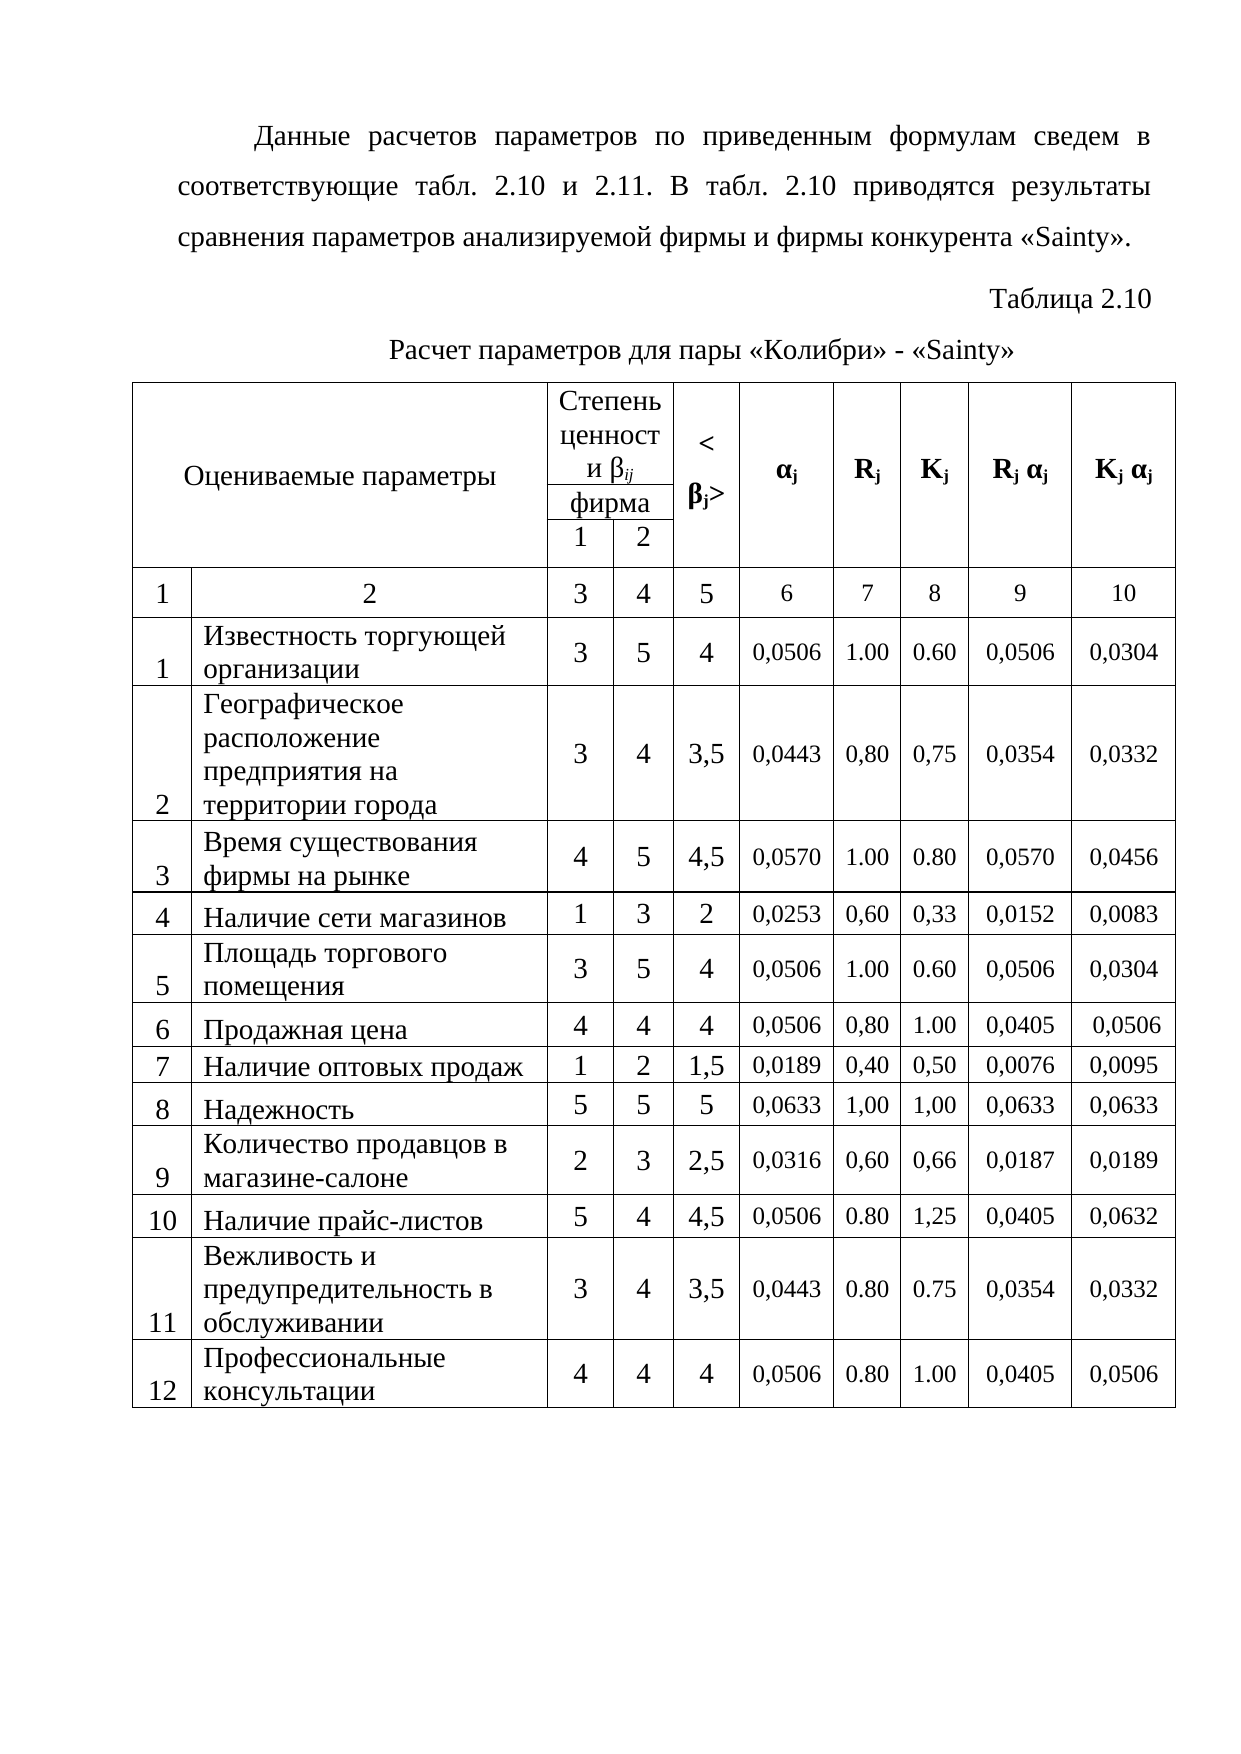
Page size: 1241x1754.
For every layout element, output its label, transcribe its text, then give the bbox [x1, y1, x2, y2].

table_cell 0,0405 [969, 1340, 1071, 1407]
table_cell 4 [548, 1003, 613, 1046]
table_cell 0,33 [901, 893, 968, 934]
table_cell 11 [133, 1238, 191, 1339]
table_cell 4 [614, 1340, 673, 1407]
table_cell 4 [614, 1195, 673, 1237]
table_cell 4 [674, 935, 739, 1002]
table_cell 3,5 [674, 1238, 739, 1339]
table_cell 5 [548, 1083, 613, 1125]
table_cell 0,0456 [1072, 821, 1175, 891]
table_cell 1.00 [834, 821, 900, 891]
table_cell 3 [133, 821, 191, 891]
table_header Rj [834, 383, 900, 567]
text Данные расчетов параметров по приведенным формулам сведем в соответствующие табл. 2.10 и 2.11. В табл. 2.10 приводятся результаты сравнения параметров анализируемой фирмы и фирмы конкурента «Sainty». [177, 118, 1152, 252]
table_cell 2 [674, 893, 739, 934]
table_cell 1,00 [834, 1083, 900, 1125]
table_cell 7 [133, 1047, 191, 1082]
table_cell 1 [133, 568, 191, 617]
table_cell 5 [614, 935, 673, 1002]
table_cell 4 [614, 568, 673, 617]
table_cell 0,0083 [1072, 893, 1175, 934]
table_cell 2 [133, 686, 191, 820]
table_cell 4 [614, 686, 673, 820]
table_cell 4 [674, 618, 739, 685]
table_cell 4 [614, 1238, 673, 1339]
table_cell 0,0506 [1072, 1340, 1175, 1407]
table_cell 0,80 [834, 686, 900, 820]
table_cell 8 [133, 1083, 191, 1125]
table_cell 1 [548, 893, 613, 934]
table_cell 0,0632 [1072, 1195, 1175, 1237]
table_cell 1,5 [674, 1047, 739, 1082]
table_cell 0,0633 [1072, 1083, 1175, 1125]
table_cell 0,40 [834, 1047, 900, 1082]
table_header αj [740, 383, 833, 567]
table_cell Площадь торгового помещения [192, 935, 547, 1002]
table_cell 0,0443 [740, 686, 833, 820]
table_cell Наличие прайс-листов [192, 1195, 547, 1237]
table_cell 0,0506 [1072, 1003, 1175, 1046]
table_cell 5 [548, 1195, 613, 1237]
table_cell 0,0506 [969, 935, 1071, 1002]
table_cell 3 [548, 568, 613, 617]
table_cell 0.75 [901, 1238, 968, 1339]
table_cell 2 [614, 1047, 673, 1082]
table_cell 0,50 [901, 1047, 968, 1082]
table_cell 0,75 [901, 686, 968, 820]
table_cell 9 [133, 1126, 191, 1193]
table_cell 8 [901, 568, 968, 617]
table_cell 0,0506 [740, 1340, 833, 1407]
table_cell 0,0354 [969, 686, 1071, 820]
table_cell Наличие оптовых продаж [192, 1047, 547, 1082]
table_header Оцениваемые параметры [133, 383, 547, 567]
table_cell 0,0187 [969, 1126, 1071, 1193]
table_cell Наличие сети магазинов [192, 893, 547, 934]
table_cell 3 [548, 686, 613, 820]
table_cell 4,5 [674, 1195, 739, 1237]
table_cell 0,80 [834, 1003, 900, 1046]
table_header Rj αj [969, 383, 1071, 567]
table_cell 9 [969, 568, 1071, 617]
text Таблица 2.10 [177, 282, 1152, 315]
table_cell 1.00 [834, 618, 900, 685]
table_cell Время существования фирмы на рынке [192, 821, 547, 891]
table_cell 0,0570 [740, 821, 833, 891]
table_cell 3 [548, 1238, 613, 1339]
table_cell 0,0076 [969, 1047, 1071, 1082]
table_cell 5 [674, 1083, 739, 1125]
table_cell 1.00 [901, 1340, 968, 1407]
table_cell 0,0506 [740, 1003, 833, 1046]
table_cell 0,0506 [740, 1195, 833, 1237]
table_cell 4 [674, 1003, 739, 1046]
table_cell Вежливость и предупредительность в обслуживании [192, 1238, 547, 1339]
table_cell Профессиональные консультации [192, 1340, 547, 1407]
table_cell 0,60 [834, 1126, 900, 1193]
table_cell 3 [614, 1126, 673, 1193]
table_cell 0,0304 [1072, 618, 1175, 685]
table_header <βj> [674, 383, 739, 567]
table_cell 0.60 [901, 935, 968, 1002]
table_cell Известность торгующей организации [192, 618, 547, 685]
table_cell 1 [133, 618, 191, 685]
table_cell 10 [1072, 568, 1175, 617]
table_cell 3 [548, 935, 613, 1002]
table_cell 0,0304 [1072, 935, 1175, 1002]
table_cell 0,0506 [740, 935, 833, 1002]
table_cell 4 [548, 821, 613, 891]
table_cell 0.80 [834, 1195, 900, 1237]
table_cell 4 [548, 1340, 613, 1407]
table_cell 7 [834, 568, 900, 617]
table_cell 4 [133, 893, 191, 934]
table_header Степень ценности βij [548, 383, 673, 484]
table_cell 1.00 [901, 1003, 968, 1046]
table_cell 0,0152 [969, 893, 1071, 934]
table_cell 0,0506 [969, 618, 1071, 685]
table_cell 0,60 [834, 893, 900, 934]
table_cell 0,0253 [740, 893, 833, 934]
table_cell Надежность [192, 1083, 547, 1125]
table_cell 0.80 [901, 821, 968, 891]
table_cell 0,0443 [740, 1238, 833, 1339]
table_cell 0.60 [901, 618, 968, 685]
table_cell 6 [740, 568, 833, 617]
table_cell 3,5 [674, 686, 739, 820]
table_cell 5 [614, 821, 673, 891]
table_cell 2 [548, 1126, 613, 1193]
table_cell Количество продавцов в магазине-салоне [192, 1126, 547, 1193]
table_cell 6 [133, 1003, 191, 1046]
table_cell 0,0633 [969, 1083, 1071, 1125]
table_cell 5 [614, 618, 673, 685]
table_header Kj αj [1072, 383, 1175, 567]
table_cell 0,0633 [740, 1083, 833, 1125]
table_cell 5 [133, 935, 191, 1002]
table_cell 4 [674, 1340, 739, 1407]
table_header Kj [901, 383, 968, 567]
table_cell 0,0332 [1072, 686, 1175, 820]
table_cell 0,0189 [1072, 1126, 1175, 1193]
table_cell 0,0405 [969, 1003, 1071, 1046]
table_cell 1,25 [901, 1195, 968, 1237]
table_cell 0,0316 [740, 1126, 833, 1193]
table_cell 10 [133, 1195, 191, 1237]
table_cell 0.80 [834, 1340, 900, 1407]
table_cell 3 [548, 618, 613, 685]
table_cell 4 [614, 1003, 673, 1046]
table_cell 1 [548, 1047, 613, 1082]
table_cell 0.80 [834, 1238, 900, 1339]
table_cell Продажная цена [192, 1003, 547, 1046]
table_cell 0,0405 [969, 1195, 1071, 1237]
table_cell 1 [548, 520, 613, 567]
table_cell 0,0506 [740, 618, 833, 685]
table_cell 0,66 [901, 1126, 968, 1193]
table_cell 4,5 [674, 821, 739, 891]
table_cell 3 [614, 893, 673, 934]
table_cell 2,5 [674, 1126, 739, 1193]
table_cell 1,00 [901, 1083, 968, 1125]
table_cell 0,0095 [1072, 1047, 1175, 1082]
table_cell 0,0189 [740, 1047, 833, 1082]
table_cell 2 [614, 520, 673, 567]
table_cell Географическое расположение предприятия на территории города [192, 686, 547, 820]
text Расчет параметров для пары «Колибри» - «Sainty» [177, 332, 1152, 365]
table_cell 1.00 [834, 935, 900, 1002]
table_cell 5 [614, 1083, 673, 1125]
table_cell 0,0570 [969, 821, 1071, 891]
table_cell 0,0354 [969, 1238, 1071, 1339]
table_cell 12 [133, 1340, 191, 1407]
table_cell фирма [548, 485, 673, 518]
table_cell 0,0332 [1072, 1238, 1175, 1339]
table_cell 2 [192, 568, 547, 617]
table_cell 5 [674, 568, 739, 617]
